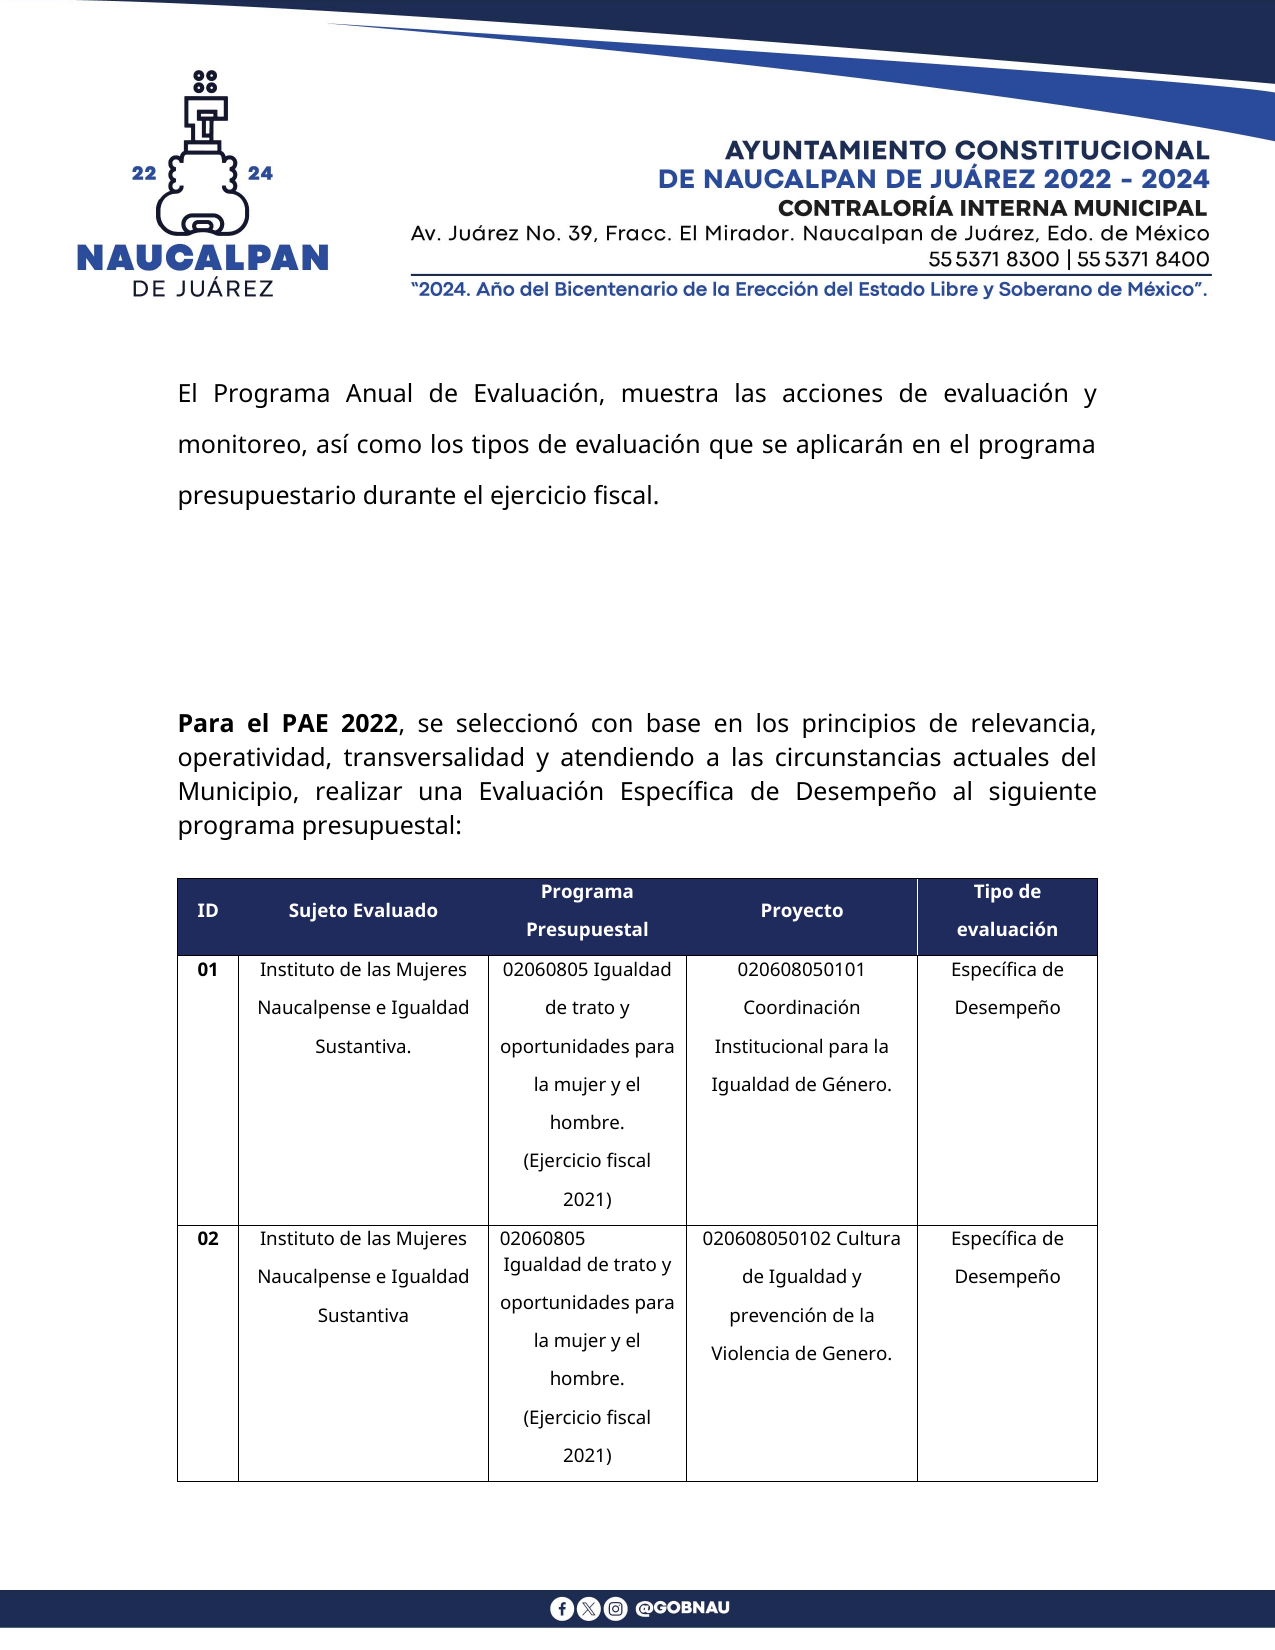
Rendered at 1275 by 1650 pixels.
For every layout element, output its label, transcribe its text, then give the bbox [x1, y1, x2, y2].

picture [0, 0, 1275, 1650]
table_header Sujeto Evaluado [238, 879, 488, 955]
table_cell 02060805 Igualdad de trato y oportunidades para la mujer y el hombre. (Ejercicio fiscal 2021) [489, 956, 686, 1224]
table_cell Específica de Desempeño [918, 956, 1097, 1224]
table_header ID [178, 879, 238, 955]
table_header Proyecto [686, 879, 917, 955]
table_cell 020608050101 Coordinación Institucional para la Igualdad de Género. [687, 956, 917, 1224]
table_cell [489, 1226, 686, 1481]
table_cell 02 [178, 1226, 238, 1481]
table_cell 020608050102 Cultura de Igualdad y prevención de la Violencia de Genero. [687, 1226, 917, 1481]
table_header Programa Presupuestal [488, 879, 686, 955]
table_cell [239, 1226, 488, 1481]
table_header Tipo de evaluación [918, 879, 1097, 955]
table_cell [918, 1226, 1097, 1481]
table_cell 01 [178, 956, 238, 1224]
text Para el PAE 2022, se seleccionó con base en los principios de relevancia, operatividad, transversalidad y atendiendo a las circunstancias actuales del Municipio, realizar una Evaluación Específica de Desempeño al siguiente programa presupuestal: [177, 706, 1098, 842]
table_cell Instituto de las Mujeres Naucalpense e Igualdad Sustantiva. [239, 956, 488, 1224]
text El Programa Anual de Evaluación, muestra las acciones de evaluación y monitoreo, así como los tipos de evaluación que se aplicarán en el programa presupuestario durante el ejercicio fiscal. [177, 376, 1098, 512]
